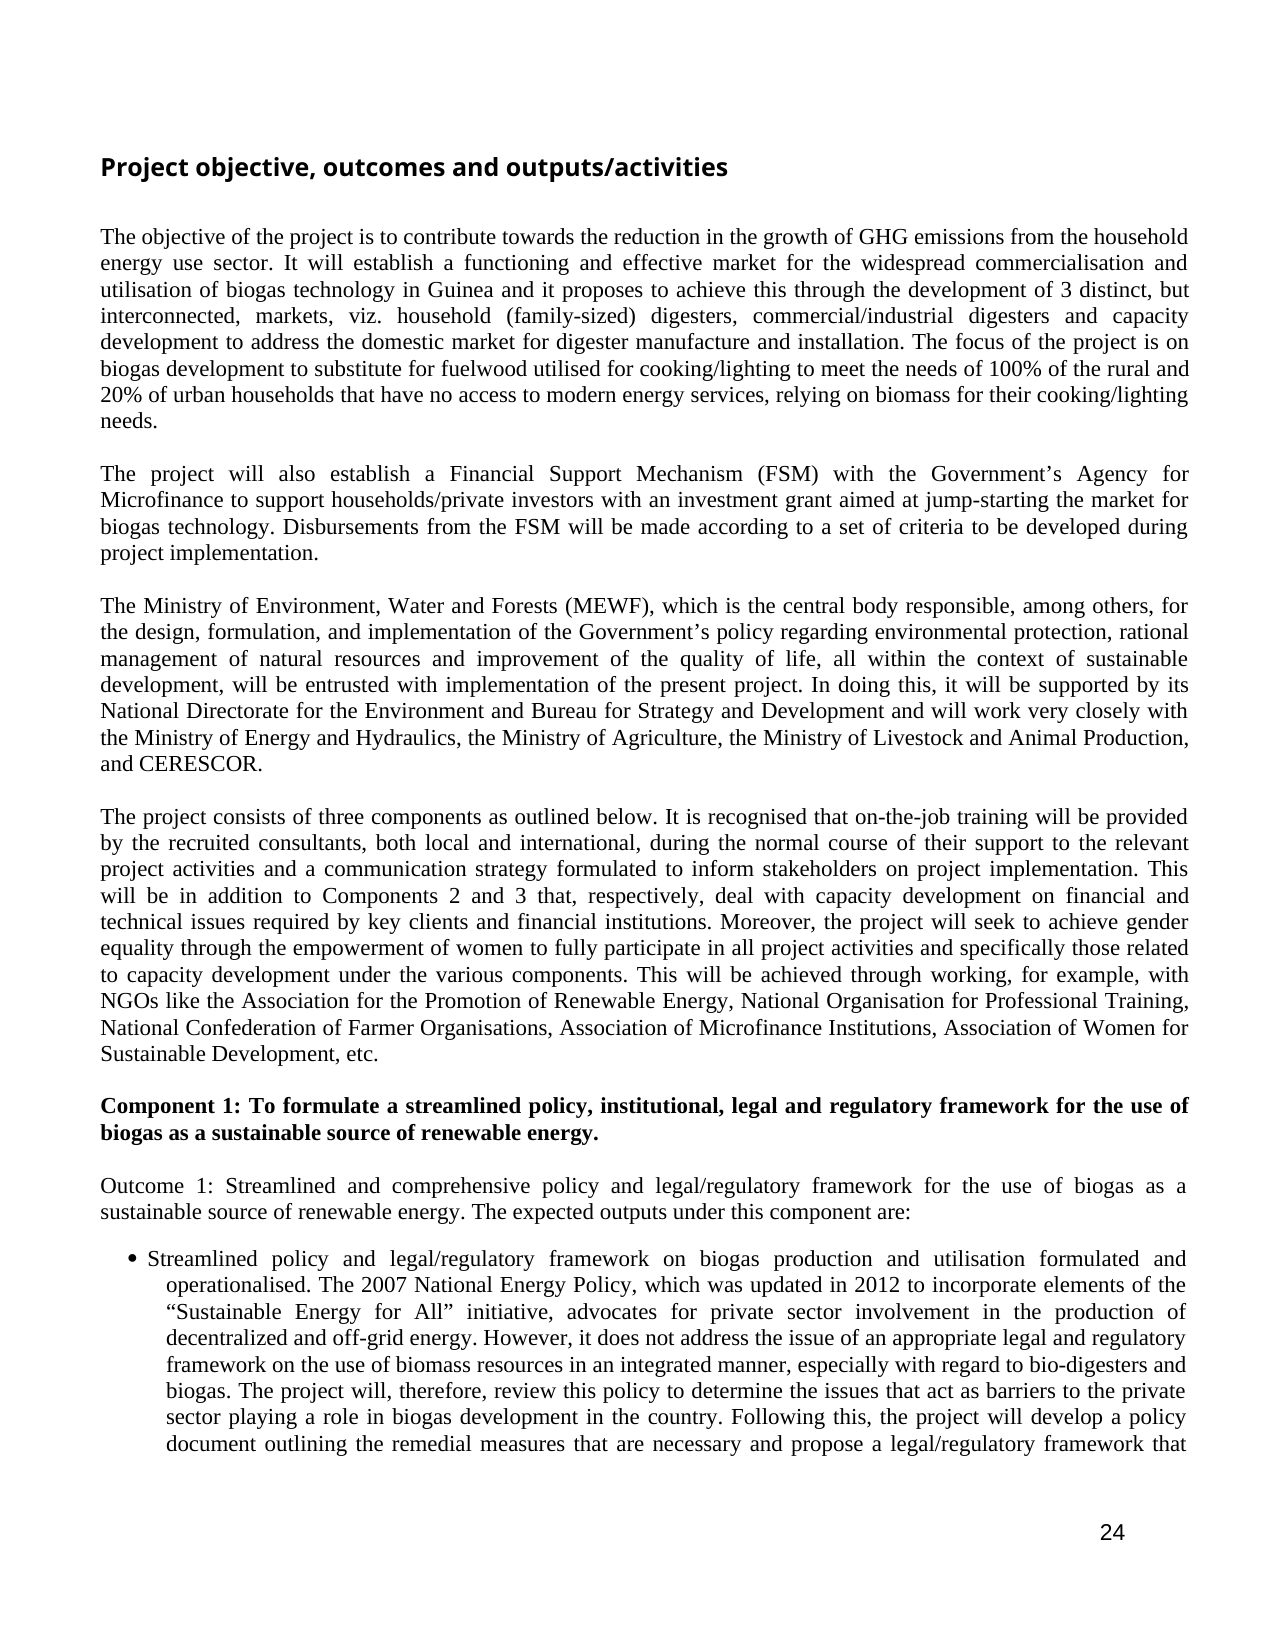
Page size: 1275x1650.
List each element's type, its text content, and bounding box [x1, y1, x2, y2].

subtitle Project objective, outcomes and outputs/activities [100, 150, 1125, 184]
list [128, 1245, 1188, 1456]
text Component 1: To formulate a streamlined policy, institutional, legal and regulatory framework for the use of biogas as a sustainable source of renewable energy. [100, 1093, 1191, 1145]
text The project consists of three components as outlined below. It is recognised that on-the-job training will be provided by the recruited consultants, both local and international, during the normal course of their support to the relevant project activities and a communication strategy formulated to inform stakeholders on project implementation. This will be in addition to Components 2 and 3 that, respectively, deal with capacity development on financial and technical issues required by key clients and financial institutions. Moreover, the project will seek to achieve gender equality through the empowerment of women to fully participate in all project activities and specifically those related to capacity development under the various components. This will be achieved through working, for example, with NGOs like the Association for the Promotion of Renewable Energy, National Organisation for Professional Training, National Confederation of Farmer Organisations, Association of Microfinance Institutions, Association of Women for Sustainable Development, etc. [100, 803, 1191, 1066]
text The project will also establish a Financial Support Mechanism (FSM) with the Government’s Agency for Microfinance to support households/private investors with an investment grant aimed at jump-starting the market for biogas technology. Disbursements from the FSM will be made according to a set of criteria to be developed during project implementation. [100, 460, 1191, 566]
text The Ministry of Environment, Water and Forests (MEWF), which is the central body responsible, among others, for the design, formulation, and implementation of the Government’s policy regarding environmental protection, rational management of natural resources and improvement of the quality of life, all within the context of sustainable development, will be entrusted with implementation of the present project. In doing this, it will be supported by its National Directorate for the Environment and Bureau for Strategy and Development and will work very closely with the Ministry of Energy and Hydraulics, the Ministry of Agriculture, the Ministry of Livestock and Animal Production, and CERESCOR. [100, 592, 1191, 776]
text The objective of the project is to contribute towards the reduction in the growth of GHG emissions from the household energy use sector. It will establish a functioning and effective market for the widespread commercialisation and utilisation of biogas technology in Guinea and it proposes to achieve this through the development of 3 distinct, but interconnected, markets, viz. household (family-sized) digesters, commercial/industrial digesters and capacity development to address the domestic market for digester manufacture and installation. The focus of the project is on biogas development to substitute for fuelwood utilised for cooking/lighting to meet the needs of 100% of the rural and 20% of urban households that have no access to modern energy services, relying on biomass for their cooking/lighting needs. [100, 223, 1191, 434]
text Outcome 1: Streamlined and comprehensive policy and legal/regulatory framework for the use of biogas as a sustainable source of renewable energy. The expected outputs under this component are: [100, 1172, 1188, 1224]
